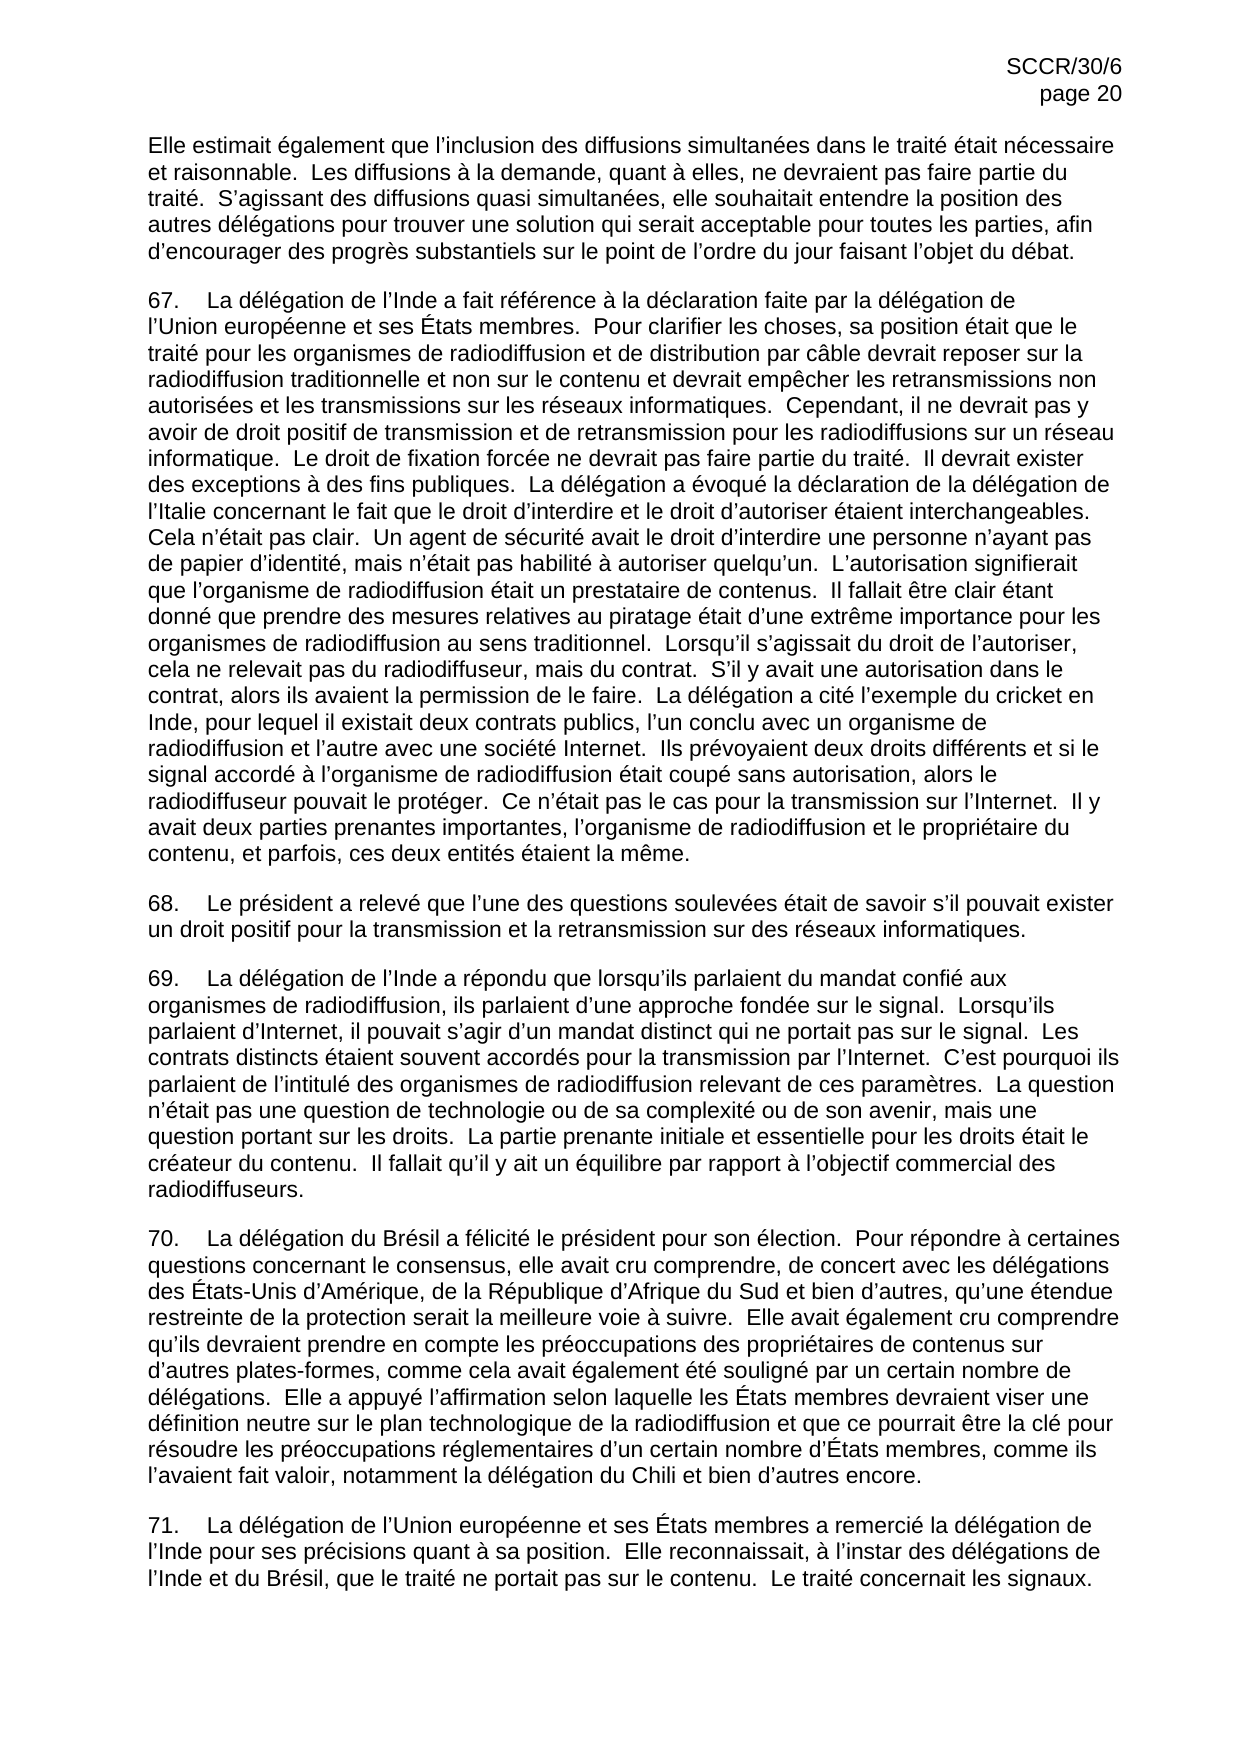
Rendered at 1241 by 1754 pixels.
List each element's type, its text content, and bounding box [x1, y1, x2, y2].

text La délégation de l’Inde a fait référence à la déclaration faite par la délégation de l’Union européenne et ses États membres. Pour clarifier les choses, sa position était que le traité pour les organismes de radiodiffusion et de distribution par câble devrait reposer sur la radiodiffusion traditionnelle et non sur le contenu et devrait empêcher les retransmissions non autorisées et les transmissions sur les réseaux informatiques. Cependant, il ne devrait pas y avoir de droit positif de transmission et de retransmission pour les radiodiffusions sur un réseau informatique. Le droit de fixation forcée ne devrait pas faire partie du traité. Il devrait exister des exceptions à des fins publiques. La délégation a évoqué la déclaration de la délégation de l’Italie concernant le fait que le droit d’interdire et le droit d’autoriser étaient interchangeables. Cela n’était pas clair. Un agent de sécurité avait le droit d’interdire une personne n’ayant pas de papier d’identité, mais n’était pas habilité à autoriser quelqu’un. L’autorisation signifierait que l’organisme de radiodiffusion était un prestataire de contenus. Il fallait être clair étant donné que prendre des mesures relatives au piratage était d’une extrême importance pour les organismes de radiodiffusion au sens traditionnel. Lorsqu’il s’agissait du droit de l’autoriser, cela ne relevait pas du radiodiffuseur, mais du contrat. S’il y avait une autorisation dans le contrat, alors ils avaient la permission de le faire. La délégation a cité l’exemple du cricket en Inde, pour lequel il existait deux contrats publics, l’un conclu avec un organisme de radiodiffusion et l’autre avec une société Internet. Ils prévoyaient deux droits différents et si le signal accordé à l’organisme de radiodiffusion était coupé sans autorisation, alors le radiodiffuseur pouvait le protéger. Ce n’était pas le cas pour la transmission sur l’Internet. Il y avait deux parties prenantes importantes, l’organisme de radiodiffusion et le propriétaire du contenu, et parfois, ces deux entités étaient la même. [148, 287, 1122, 867]
text Le président a relevé que l’une des questions soulevées était de savoir s’il pouvait exister un droit positif pour la transmission et la retransmission sur des réseaux informatiques. [148, 889, 1122, 942]
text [148, 1512, 1122, 1591]
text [148, 132, 1122, 264]
text La délégation du Brésil a félicité le président pour son élection. Pour répondre à certaines questions concernant le consensus, elle avait cru comprendre, de concert avec les délégations des États-Unis d’Amérique, de la République d’Afrique du Sud et bien d’autres, qu’une étendue restreinte de la protection serait la meilleure voie à suivre. Elle avait également cru comprendre qu’ils devraient prendre en compte les préoccupations des propriétaires de contenus sur d’autres plates-formes, comme cela avait également été souligné par un certain nombre de délégations. Elle a appuyé l’affirmation selon laquelle les États membres devraient viser une définition neutre sur le plan technologique de la radiodiffusion et que ce pourrait être la clé pour résoudre les préoccupations réglementaires d’un certain nombre d’États membres, comme ils l’avaient fait valoir, notamment la délégation du Chili et bien d’autres encore. [148, 1225, 1122, 1489]
text La délégation de l’Inde a répondu que lorsqu’ils parlaient du mandat confié aux organismes de radiodiffusion, ils parlaient d’une approche fondée sur le signal. Lorsqu’ils parlaient d’Internet, il pouvait s’agir d’un mandat distinct qui ne portait pas sur le signal. Les contrats distincts étaient souvent accordés pour la transmission par l’Internet. C’est pourquoi ils parlaient de l’intitulé des organismes de radiodiffusion relevant de ces paramètres. La question n’était pas une question de technologie ou de sa complexité ou de son avenir, mais une question portant sur les droits. La partie prenante initiale et essentielle pour les droits était le créateur du contenu. Il fallait qu’il y ait un équilibre par rapport à l’objectif commercial des radiodiffuseurs. [148, 965, 1122, 1202]
